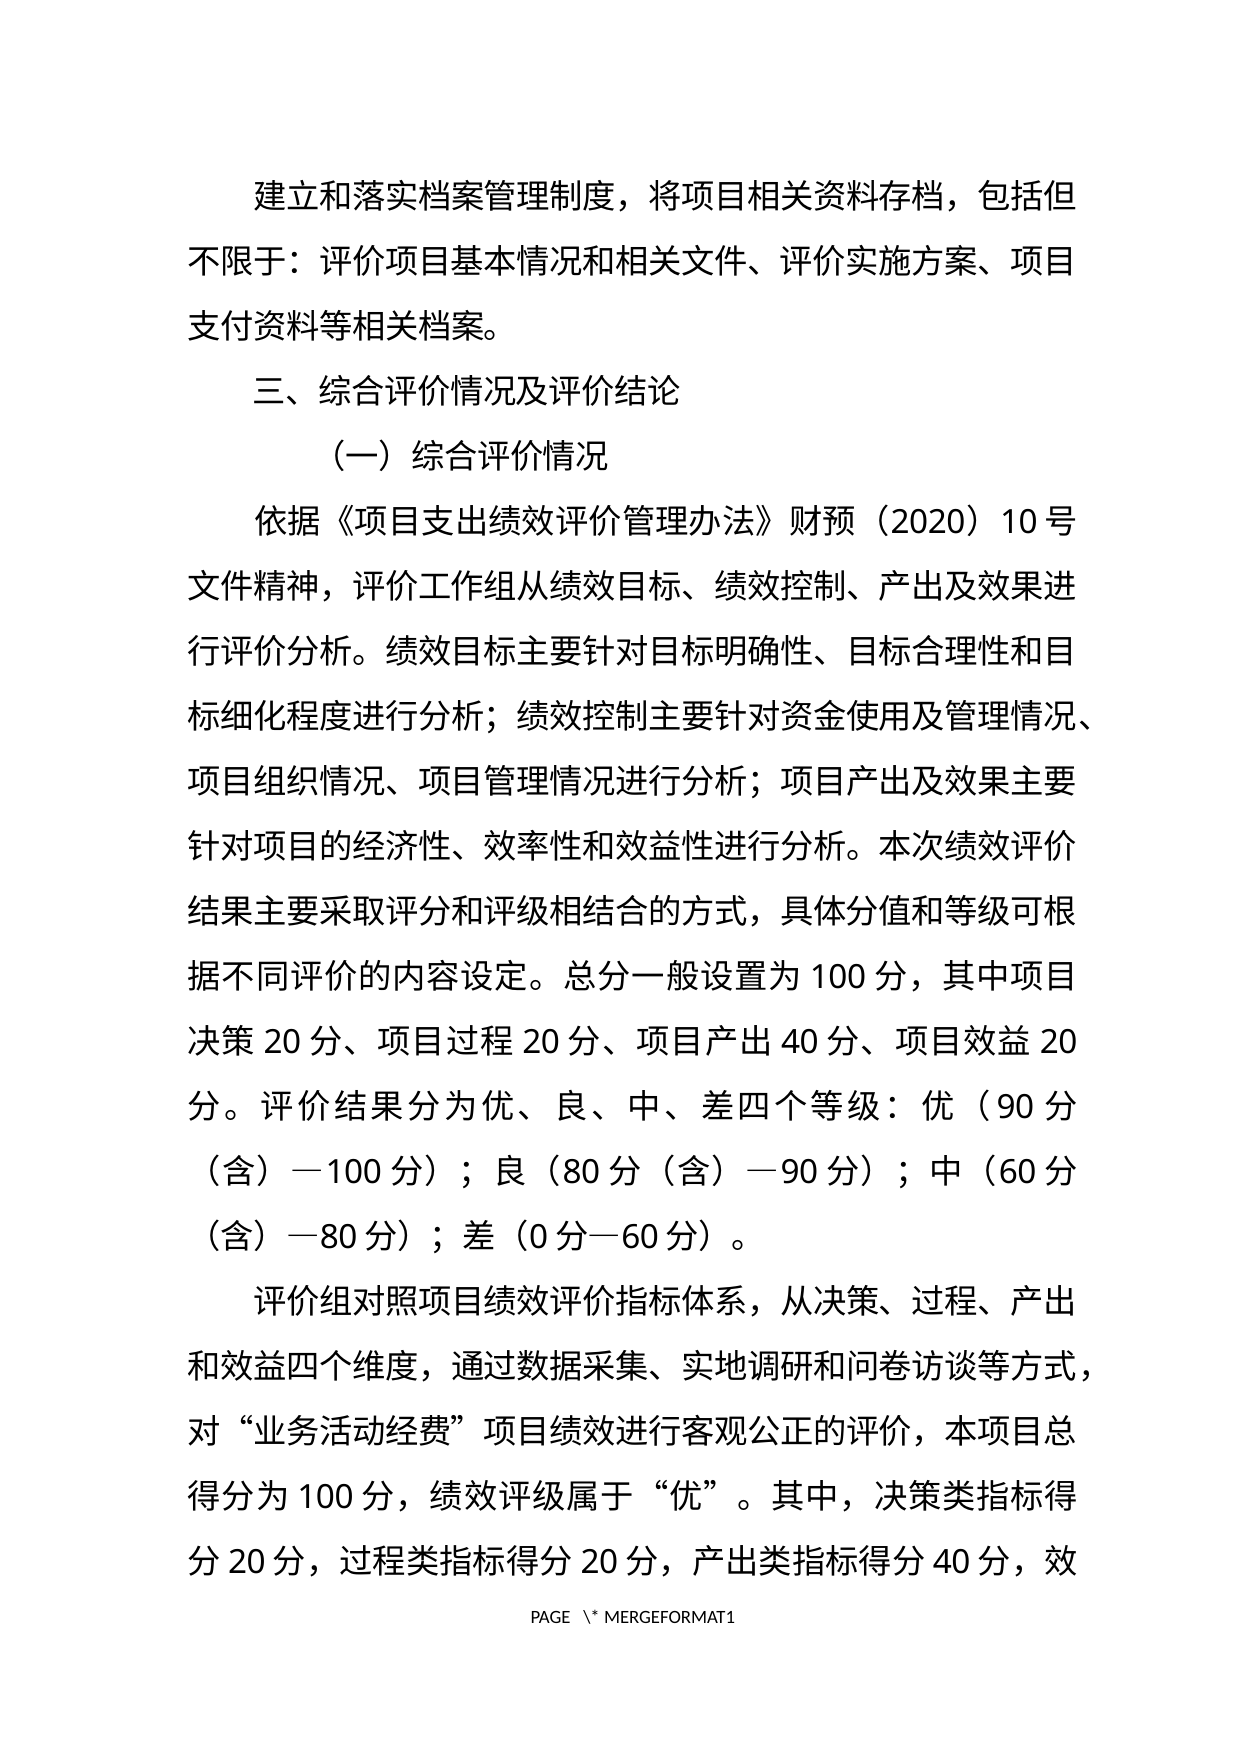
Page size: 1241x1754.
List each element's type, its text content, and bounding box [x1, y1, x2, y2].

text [187, 162, 1078, 357]
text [187, 422, 1078, 1592]
text 三、综合评价情况及评价结论 [187, 357, 1078, 422]
